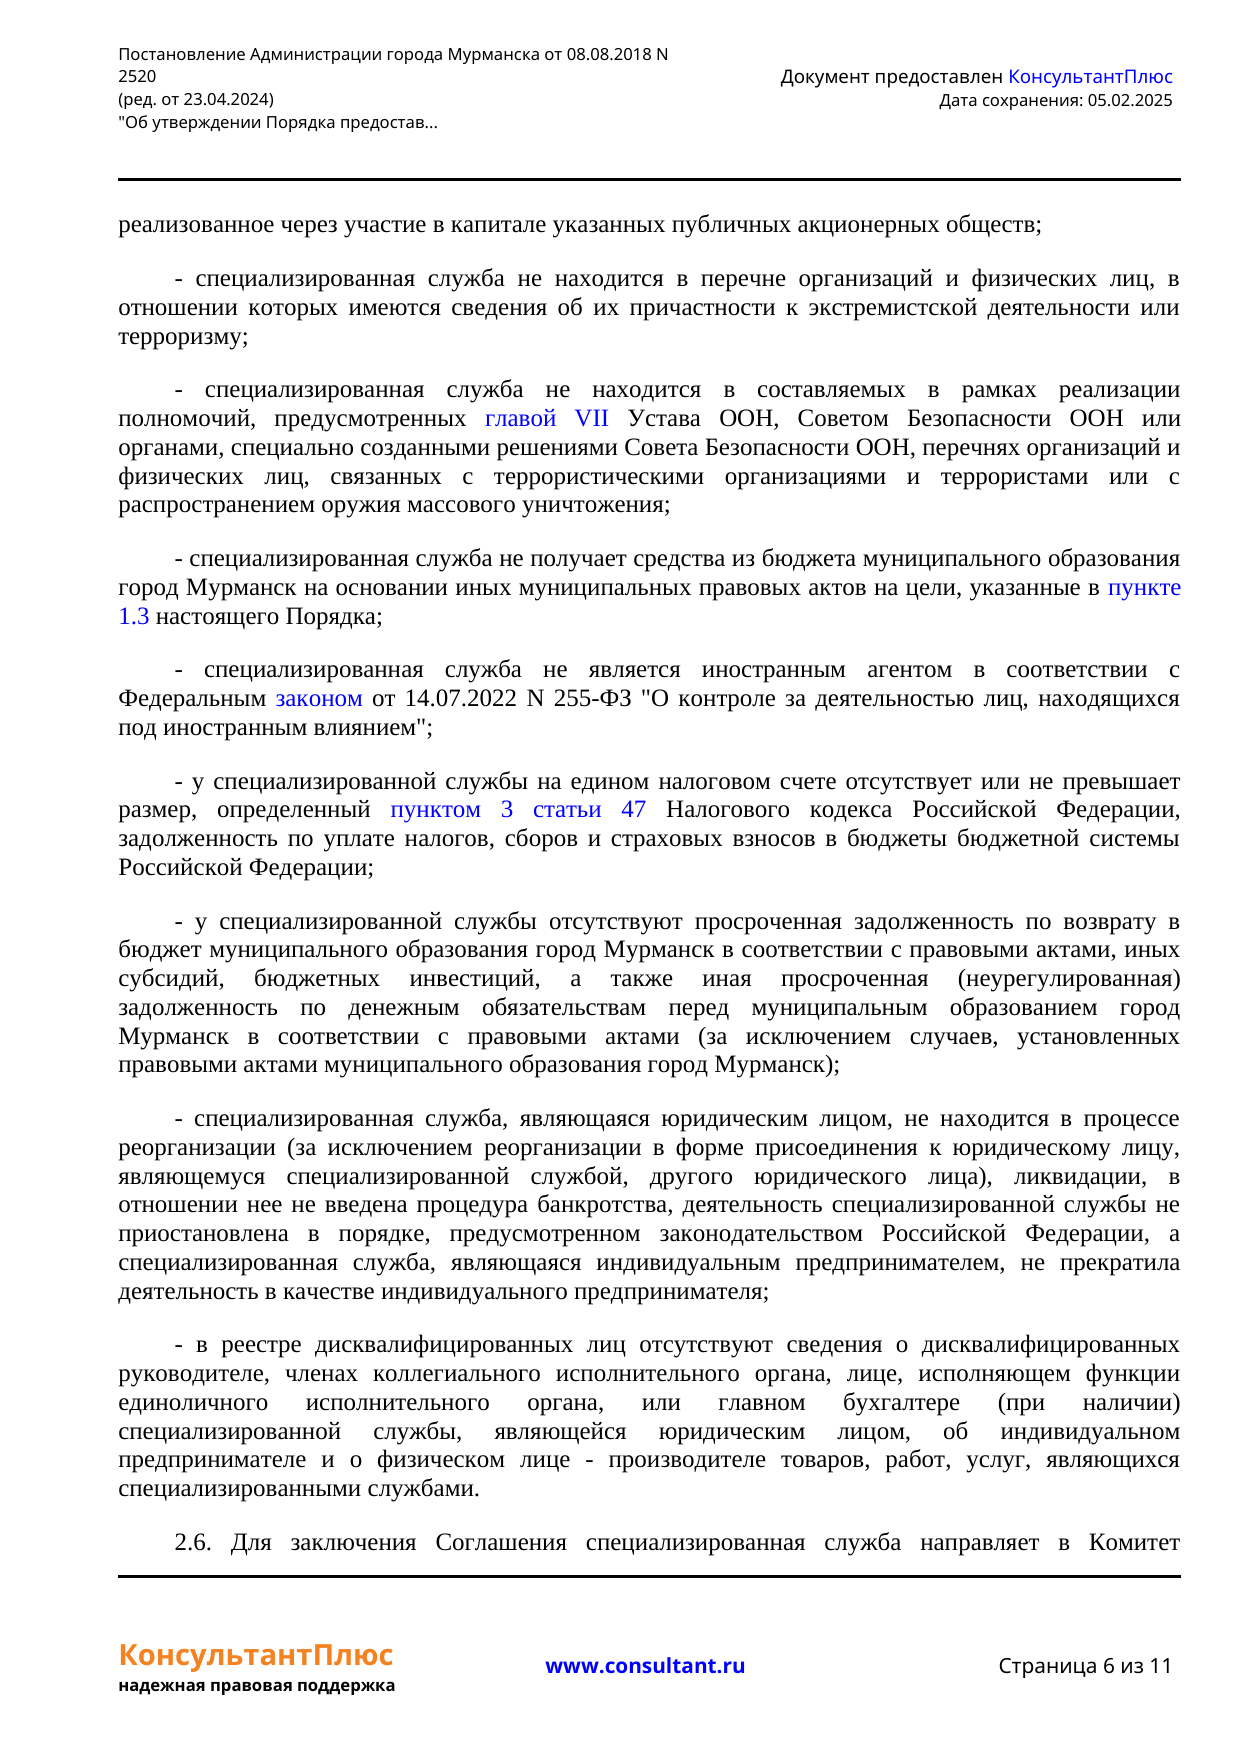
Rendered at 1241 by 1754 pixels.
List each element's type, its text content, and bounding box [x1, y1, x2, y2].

text - специализированная служба не находится в составляемых в рамках реализации полномочий, предусмотренных главой VII Устава ООН, Советом Безопасности ООН или органами, специально созданными решениями Совета Безопасности ООН, перечнях организаций и физических лиц, связанных с террористическими организациями и террористами или с распространением оружия массового уничтожения; [118, 374, 1181, 518]
text - специализированная служба не является иностранным агентом в соответствии с Федеральным законом от 14.07.2022 N 255-ФЗ "О контроле за деятельностью лиц, находящихся под иностранным влиянием"; [118, 654, 1181, 741]
text - специализированная служба не находится в перечне организаций и физических лиц, в отношении которых имеются сведения об их причастности к экстремистской деятельности или терроризму; [118, 263, 1181, 349]
text - специализированная служба не получает средства из бюджета муниципального образования город Мурманск на основании иных муниципальных правовых актов на цели, указанные в пункте 1.3 настоящего Порядка; [118, 543, 1181, 629]
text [118, 209, 1181, 238]
text - у специализированной службы на едином налоговом счете отсутствует или не превышает размер, определенный пунктом 3 статьи 47 Налогового кодекса Российской Федерации, задолженность по уплате налогов, сборов и страховых взносов в бюджеты бюджетной системы Российской Федерации; [118, 766, 1181, 881]
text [118, 1527, 1181, 1556]
text - специализированная служба, являющаяся юридическим лицом, не находится в процессе реорганизации (за исключением реорганизации в форме присоединения к юридическому лицу, являющемуся специализированной службой, другого юридического лица), ликвидации, в отношении нее не введена процедура банкротства, деятельность специализированной службы не приостановлена в порядке, предусмотренном законодательством Российской Федерации, а специализированная служба, являющаяся индивидуальным предпринимателем, не прекратила деятельность в качестве индивидуального предпринимателя; [118, 1103, 1181, 1304]
text - у специализированной службы отсутствуют просроченная задолженность по возврату в бюджет муниципального образования город Мурманск в соответствии с правовыми актами, иных субсидий, бюджетных инвестиций, а также иная просроченная (неурегулированная) задолженность по денежным обязательствам перед муниципальным образованием город Мурманск в соответствии с правовыми актами (за исключением случаев, установленных правовыми актами муниципального образования город Мурманск); [118, 906, 1181, 1078]
text - в реестре дисквалифицированных лиц отсутствуют сведения о дисквалифицированных руководителе, членах коллегиального исполнительного органа, лице, исполняющем функции единоличного исполнительного органа, или главном бухгалтере (при наличии) специализированной службы, являющейся юридическим лицом, об индивидуальном предпринимателе и о физическом лице - производителе товаров, работ, услуг, являющихся специализированными службами. [118, 1329, 1181, 1502]
